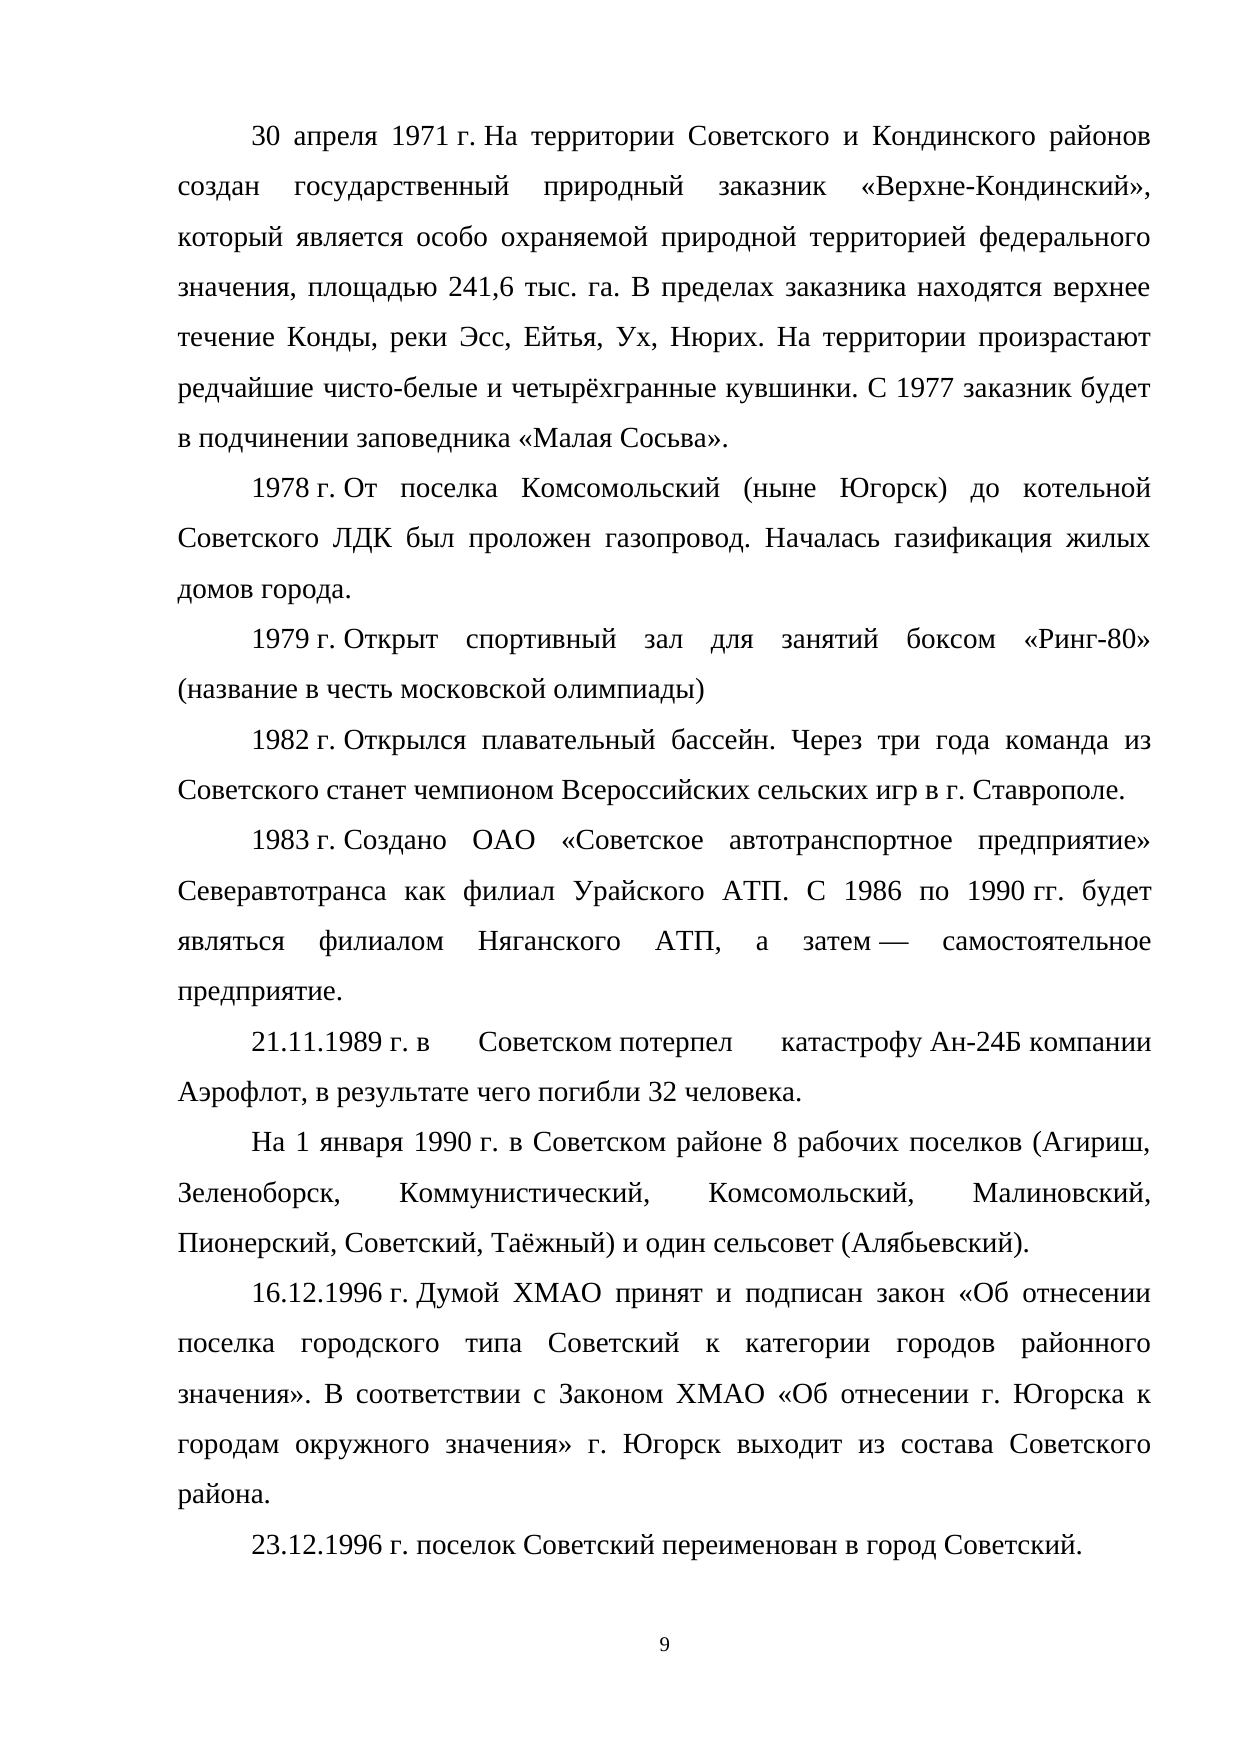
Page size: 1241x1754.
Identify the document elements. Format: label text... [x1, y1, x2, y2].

text 1982 г. Открылся плавательный бассейн. Через три года команда из Советского станет чемпионом Всероссийских сельских игр в г. Ставрополе. [177, 722, 1152, 806]
text 1983 г. Создано ОАО «Советское автотранспортное предприятие» Северавтотранса как филиал Урайского АТП. С 1986 по 1990 гг. будет являться филиалом Няганского АТП, а затем — самостоятельное предприятие. [177, 822, 1152, 1007]
text 16.12.1996 г. Думой ХМАО принят и подписан закон «Об отнесении поселка городского типа Советский к категории городов районного значения». В соответствии с Законом ХМАО «Об отнесении г. Югорска к городам окружного значения» г. Югорск выходит из состава Советского района. [177, 1275, 1152, 1510]
text 30 апреля 1971 г. На территории Советского и Кондинского районов создан государственный природный заказник «Верхне-Кондинский», который является особо охраняемой природной территорией федерального значения, площадью 241,6 тыс. га. В пределах заказника находятся верхнее течение Конды, реки Эсс, Ейтья, Ух, Нюрих. На территории произрастают редчайшие чисто-белые и четырёхгранные кувшинки. С 1977 заказник будет в подчинении заповедника «Малая Сосьва». [177, 118, 1152, 453]
text На 1 января 1990 г. в Советском районе 8 рабочих поселков (Агириш, Зеленоборск, Коммунистический, Комсомольский, Малиновский, Пионерский, Советский, Таёжный) и один сельсовет (Алябьевский). [177, 1124, 1152, 1258]
text 23.12.1996 г. поселок Советский переименован в город Советский. [177, 1527, 1152, 1560]
text 1978 г. От поселка Комсомольский (ныне Югорск) до котельной Советского ЛДК был проложен газопровод. Началась газификация жилых домов города. [177, 470, 1152, 604]
text 1979 г. Открыт спортивный зал для занятий боксом «Ринг-80» (название в честь московской олимпиады) [177, 621, 1152, 705]
text 21.11.1989 г. в Советском потерпел катастрофу Ан-24Б компании Аэрофлот, в результате чего погибли 32 человека. [177, 1024, 1152, 1108]
